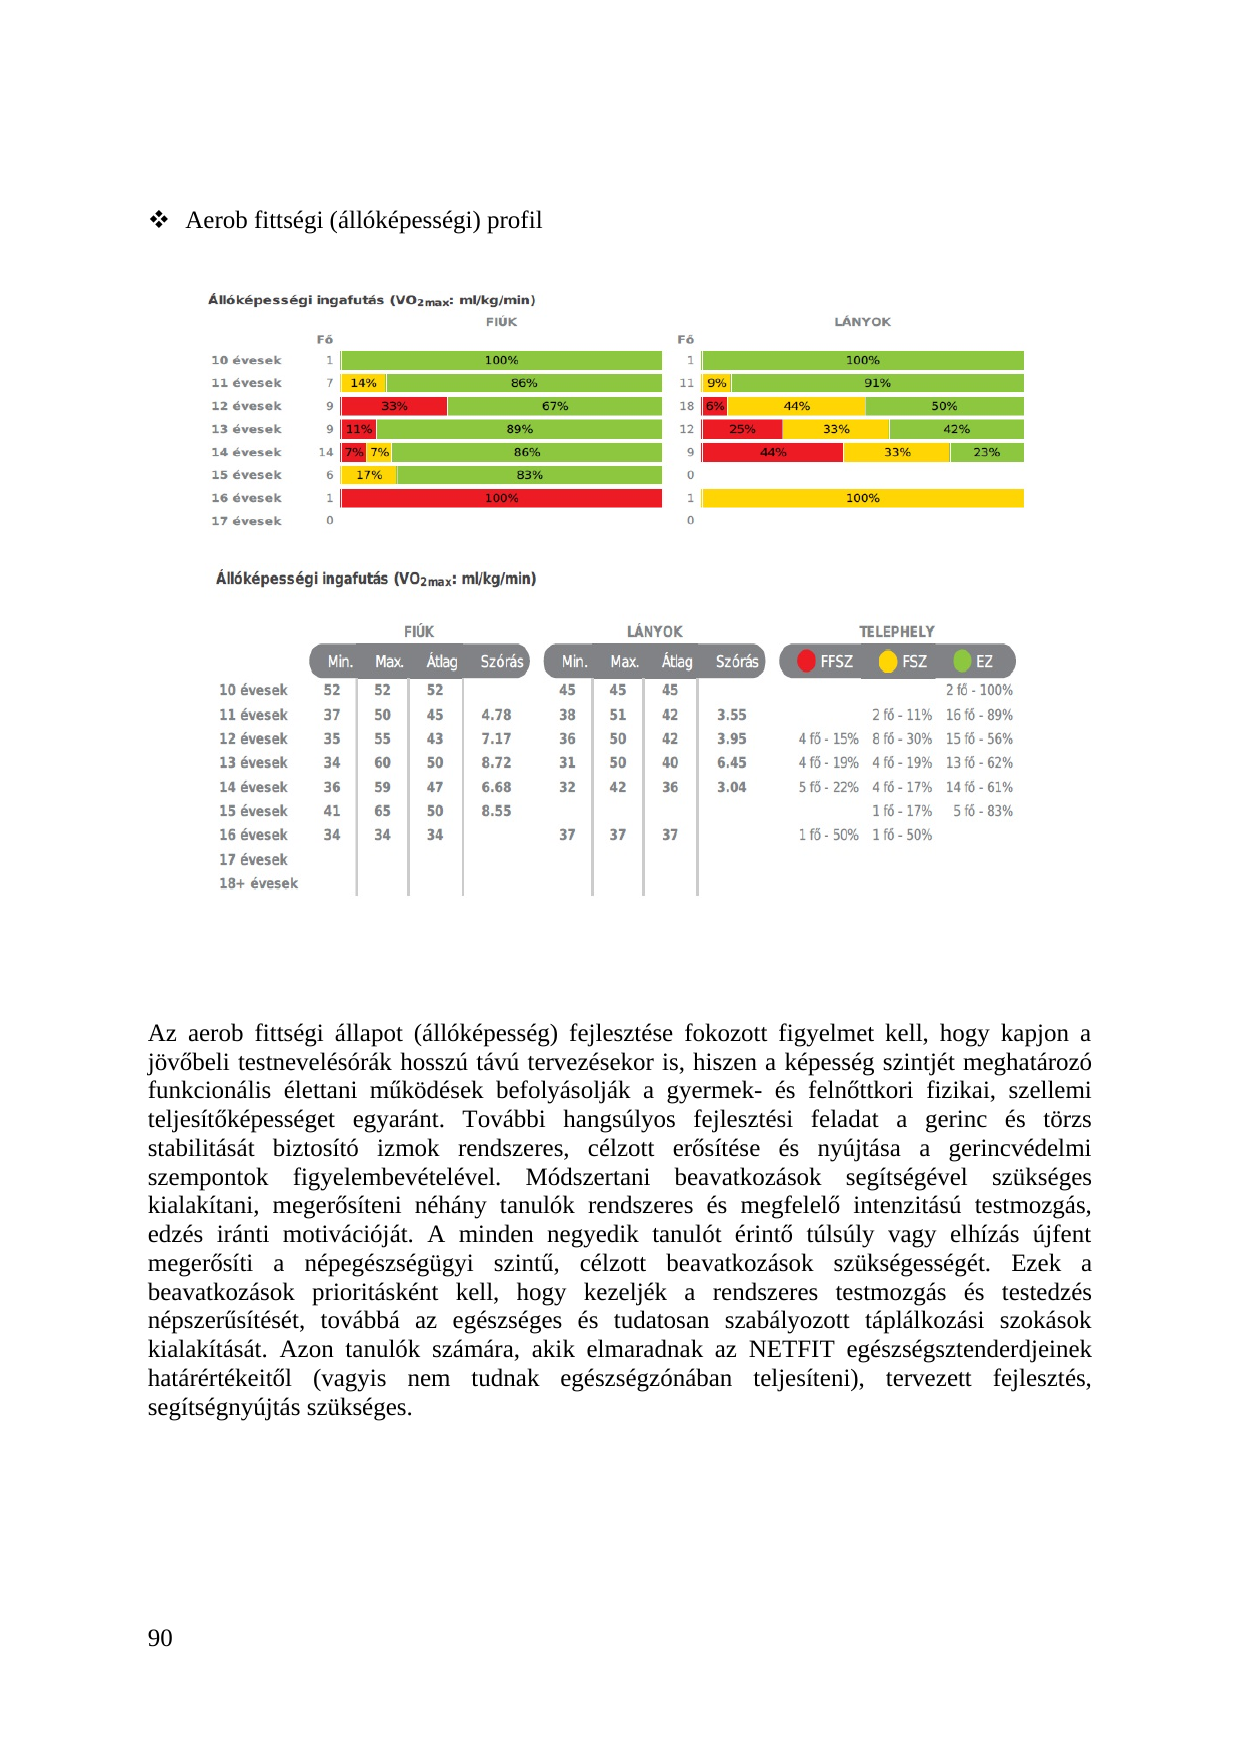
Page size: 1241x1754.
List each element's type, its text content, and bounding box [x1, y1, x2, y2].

list Aerob fittségi (állóképességi) profil [148, 205, 1093, 234]
picture [193, 291, 1047, 536]
picture [204, 563, 1036, 903]
text Az aerob fittségi állapot (állóképesség) fejlesztése fokozott figyelmet kell, hogy kapjon a jövőbeli testnevelésórák hosszú távú tervezésekor is, hiszen a képesség szintjét meghatározó funkcionális élettani működések befolyásolják a gyermek- és felnőttkori fizikai, szellemi teljesítőképességet egyaránt. További hangsúlyos fejlesztési feladat a gerinc és törzs stabilitását biztosító izmok rendszeres, célzott erősítése és nyújtása a gerincvédelmi szempontok figyelembevételével. Módszertani beavatkozások segítségével szükséges kialakítani, megerősíteni néhány tanulók rendszeres és megfelelő intenzitású testmozgás, edzés iránti motivációját. A minden negyedik tanulót érintő túlsúly vagy elhízás újfent megerősíti a népegészségügyi szintű, célzott beavatkozások szükségességét. Ezek a beavatkozások prioritásként kell, hogy kezeljék a rendszeres testmozgás és testedzés népszerűsítését, továbbá az egészséges és tudatosan szabályozott táplálkozási szokások kialakítását. Azon tanulók számára, akik elmaradnak az NETFIT egészségsztenderdjeinek határértékeitől (vagyis nem tudnak egészségzónában teljesíteni), tervezett fejlesztés, segítségnyújtás szükséges. [148, 1018, 1093, 1420]
